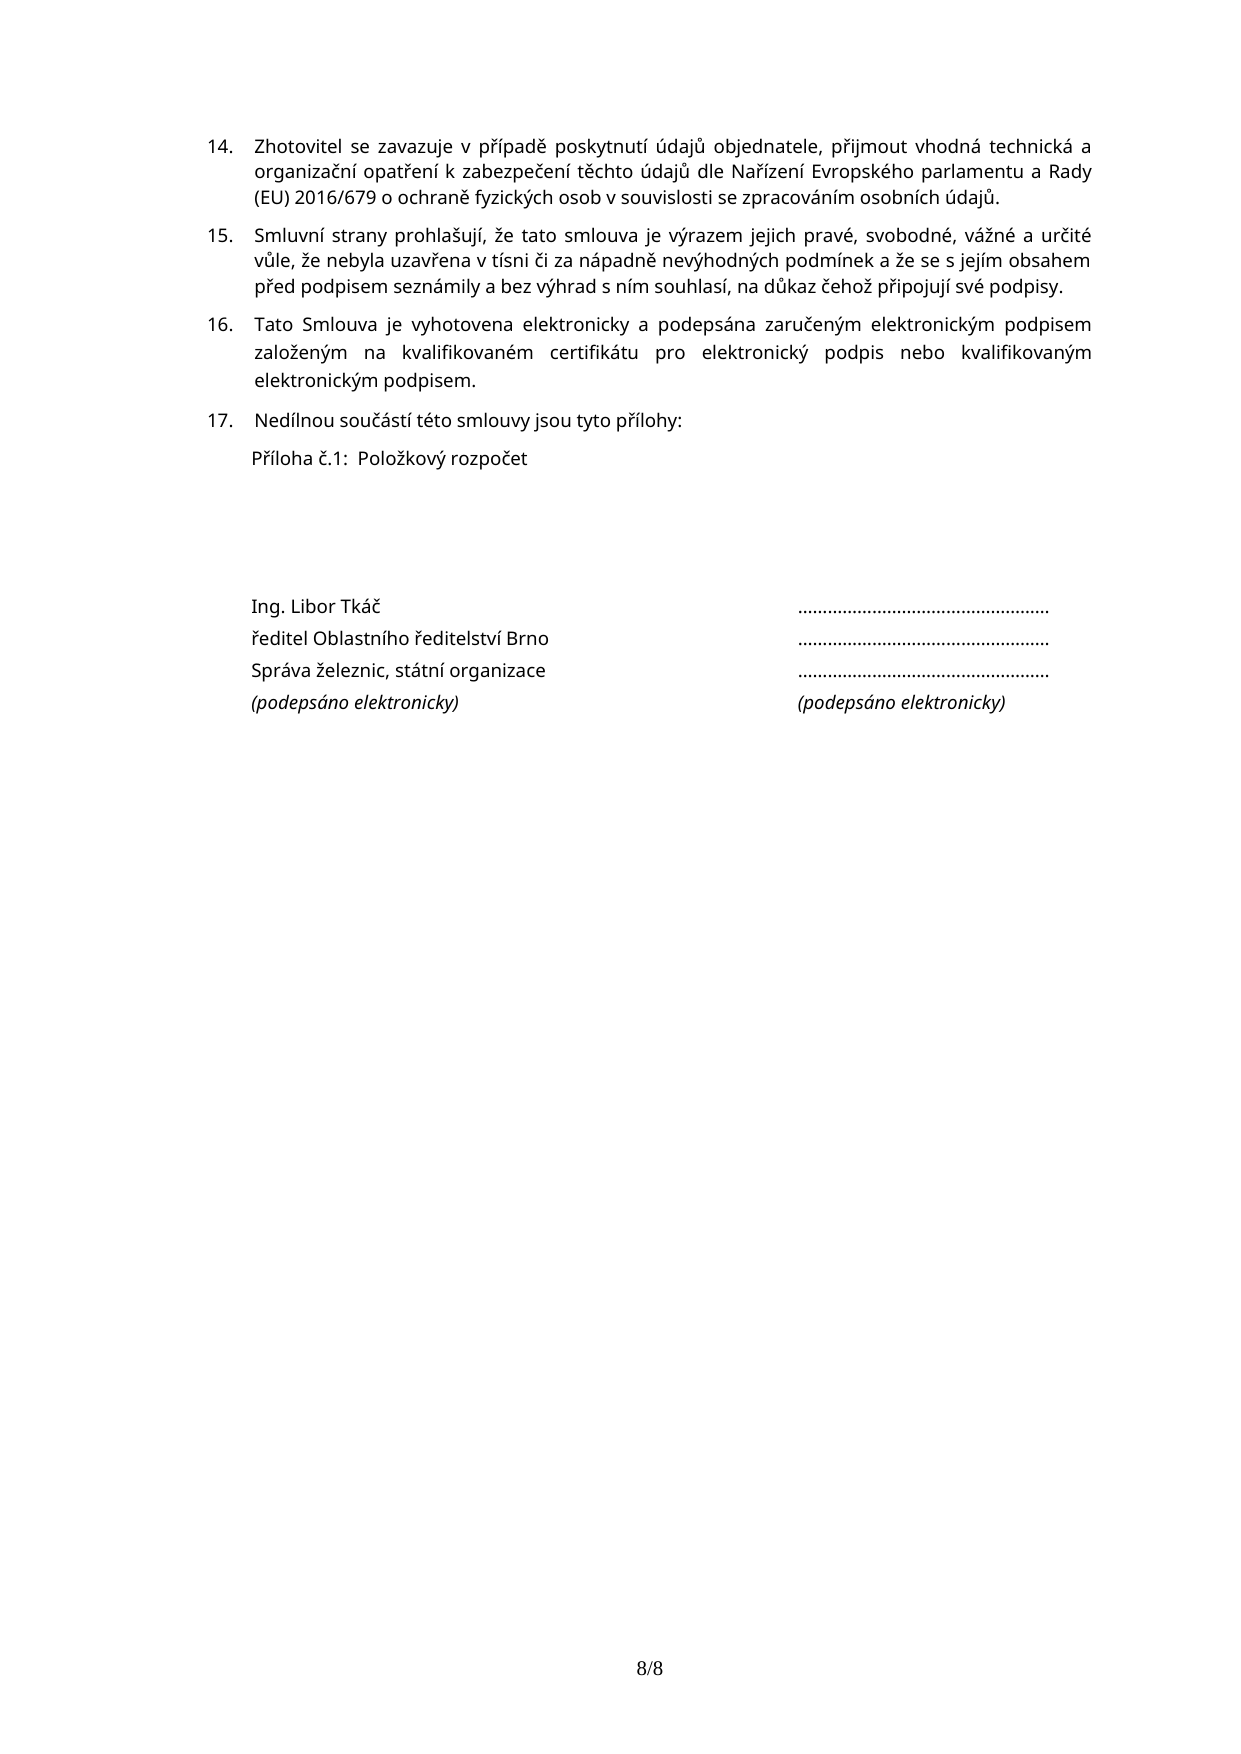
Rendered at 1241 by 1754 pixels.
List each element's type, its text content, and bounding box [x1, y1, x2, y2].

text Správa železnic, státní organizace …………………………………………… [251, 657, 1092, 683]
list Tato Smlouva je vyhotovena elektronicky a podepsána zaručeným elektronickým podpisem založeným na kvalifikovaném certifikátu pro elektronický podpis nebo kvalifikovaným elektronickým podpisem. [207, 311, 1092, 393]
list Nedílnou součástí této smlouvy jsou tyto přílohy: [207, 408, 1092, 433]
text Ing. Libor Tkáč …………………………………………… [251, 594, 1092, 619]
list Smluvní strany prohlašují, že tato smlouva je výrazem jejich pravé, svobodné, vážné a určité vůle, že nebyla uzavřena v tísni či za nápadně nevýhodných podmínek a že se s jejím obsahem před podpisem seznámily a bez výhrad s ním souhlasí, na důkaz čehož připojují své podpisy. [207, 222, 1092, 298]
list Zhotovitel se zavazuje v případě poskytnutí údajů objednatele, přijmout vhodná technická a organizační opatření k zabezpečení těchto údajů dle Nařízení Evropského parlamentu a Rady (EU) 2016/679 o ochraně fyzických osob v souvislosti se zpracováním osobních údajů. [207, 133, 1092, 209]
text (podepsáno elektronicky) (podepsáno elektronicky) [207, 689, 1092, 715]
text ředitel Oblastního ředitelství Brno …………………………………………… [251, 626, 1092, 651]
text Příloha č.1: Položkový rozpočet [251, 446, 1092, 471]
